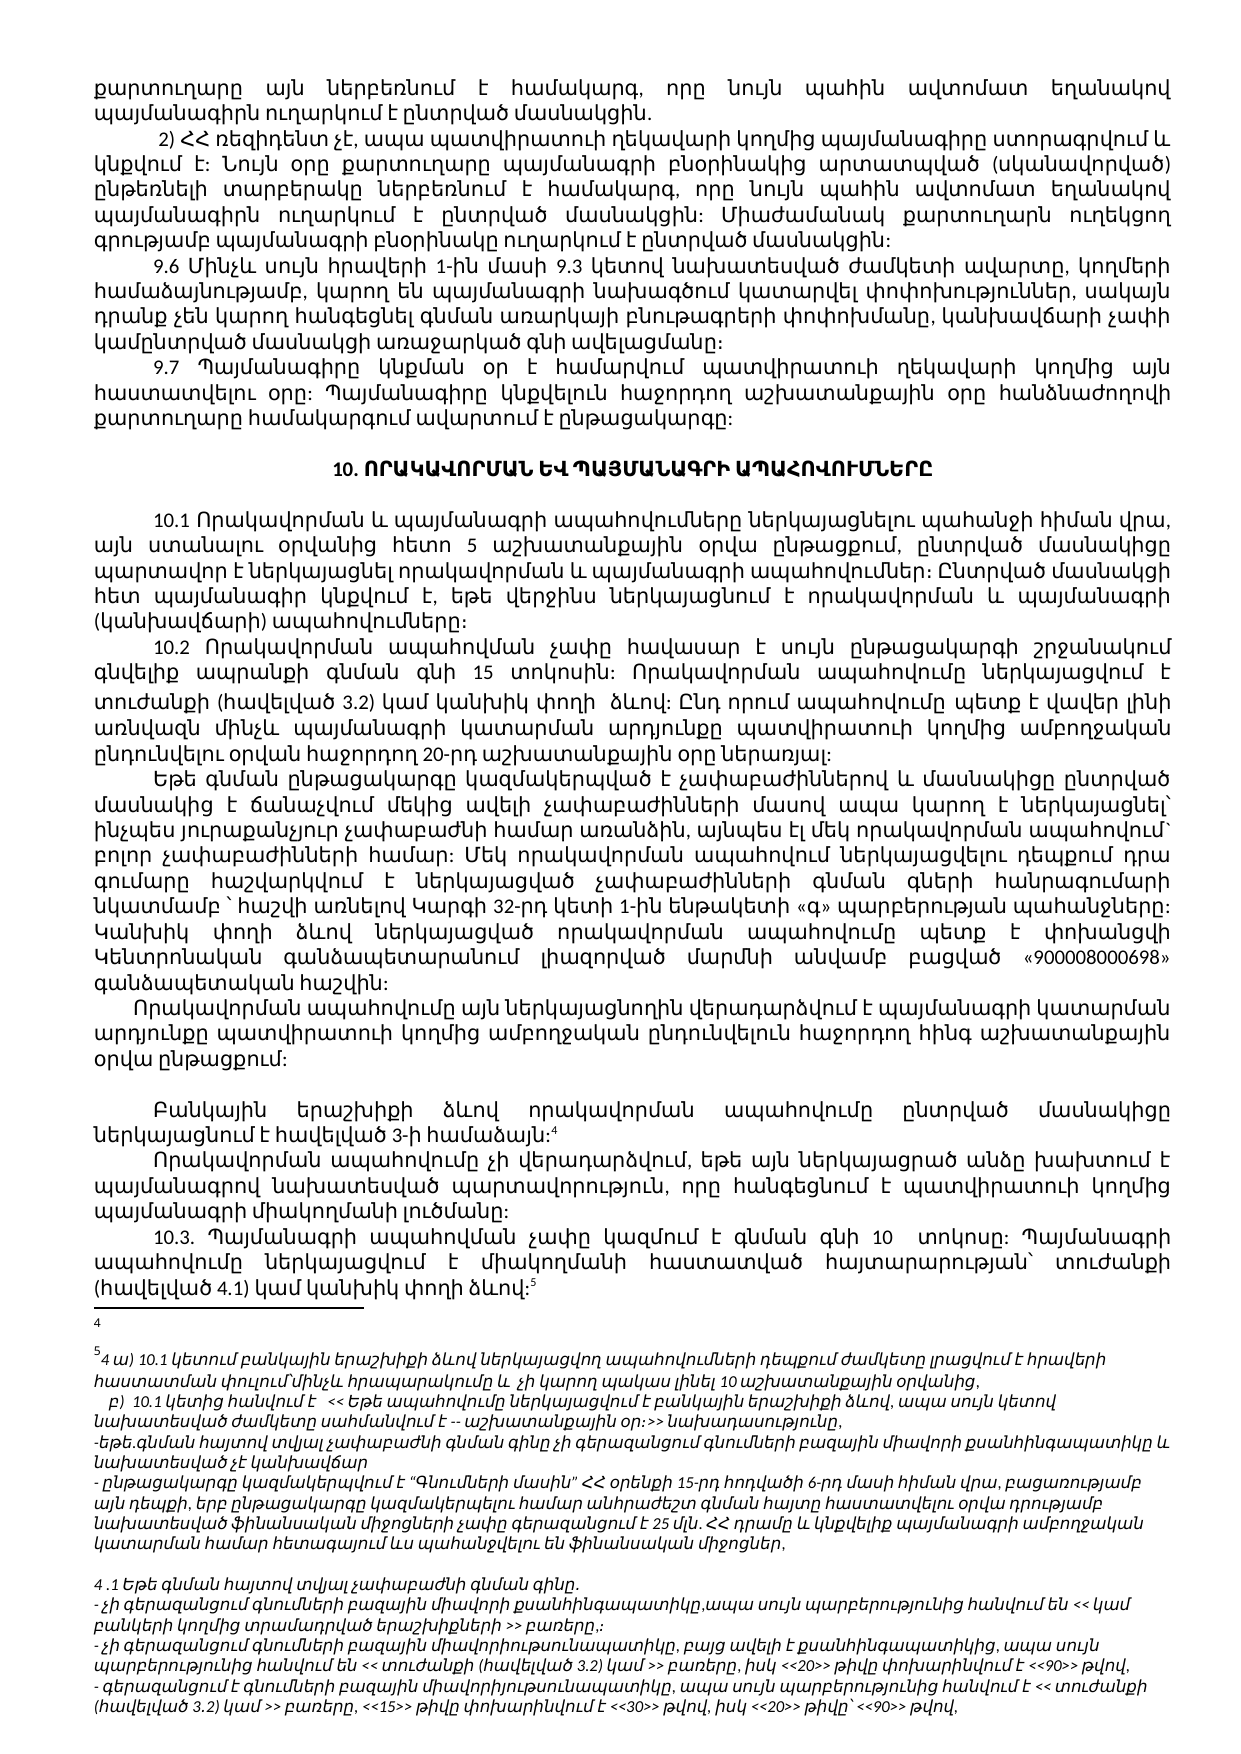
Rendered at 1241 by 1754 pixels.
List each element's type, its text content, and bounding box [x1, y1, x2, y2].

text Բանկային երաշխիքի ձևով որակավորման ապահովումը ընտրված մասնակիցը ներկայացնում է հավելված 3-ի համաձայն: [94, 1097, 1171, 1148]
text Եթե գնման ընթացակարգը կազմակերպված է չափաբաժիններով և մասնակիցը ընտրված մասնակից է ճանաչվում մեկից ավելի չափաբաժինների մասով ապա կարող է ներկայացնել՝ ինչպես յուրաքանչյուր չափաբաժնի համար առանձին, այնպես էլ մեկ որակավորման ապահովում` բոլոր չափաբաժինների համար: Մեկ որակավորման ապահովում ներկայացվելու դեպքում դրա գումարը հաշվարկվում է ներկայացված չափաբաժինների գնման գների հանրագումարի նկատմամբ ՝ հաշվի առնելով Կարգի 32-րդ կետի 1-ին ենթակետի «գ» պարբերության պահանջները: Կանխիկ փողի ձևով ներկայացված որակավորման ապահովումը պետք է փոխանցվի Կենտրոնական գանձապետարանում լիազորված մարմնի անվամբ բացված «900008000698» գանձապետական հաշվին: [94, 766, 1171, 995]
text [94, 75, 1171, 126]
text 10.2 Որակավորման ապահովման չափը հավասար է սույն ընթացակարգի շրջանակում գնվելիք ապրանքի գնման գնի 15 տոկոսին: Որակավորման ապահովումը ներկայացվում է տուժանքի (հավելված 3.2) կամ կանխիկ փողի ձևով: Ընդ որում ապահովումը պետք է վավեր լինի առնվազն մինչև պայմանագրի կատարման արդյունքը պատվիրատուի կողմից ամբողջական ընդունվելու օրվան հաջորդող 20-րդ աշխատանքային օրը ներառյալ: [94, 634, 1171, 766]
text 10. ՈՐԱԿԱՎՈՐՄԱՆ ԵՎ ՊԱՅՄԱՆԱԳՐԻ ԱՊԱՀՈՎՈՒՄՆԵՐԸ [94, 456, 1171, 482]
text 10.1 Որակավորման և պայմանագրի ապահովումները ներկայացնելու պահանջի հիման վրա, այն ստանալու օրվանից հետո 5 աշխատանքային օրվա ընթացքում, ընտրված մասնակիցը պարտավոր է ներկայացնել որակավորման և պայմանագրի ապահովումներ։ Ընտրված մասնակցի հետ պայմանագիր կնքվում է, եթե վերջինս ներկայացնում է որակավորման և պայմանագրի (կանխավճարի) ապահովումները։ [94, 507, 1171, 634]
text 9.7 Պայմանագիրը կնքման օր է համարվում պատվիրատուի ղեկավարի կողմից այն հաստատվելու օրը: Պայմանագիրը կնքվելուն հաջորդող աշխատանքային օրը հանձնաժողովի քարտուղարը համակարգում ավարտում է ընթացակարգը: [94, 354, 1171, 431]
text 9.6 Մինչև սույն հրավերի 1-ին մասի 9.3 կետով նախատեսված ժամկետի ավարտը, կողմերի համաձայնությամբ, կարող են պայմանագրի նախագծում կատարվել փոփոխություններ, սակայն դրանք չեն կարող հանգեցնել գնման առարկայի բնութագրերի փոփոխմանը, կանխավճարի չափի կամընտրված մասնակցի առաջարկած գնի ավելացմանը։ [94, 253, 1171, 354]
text Որակավորման ապահովումը չի վերադարձվում, եթե այն ներկայացրած անձը խախտում է պայմանագրով նախատեսված պարտավորություն, որը հանգեցնում է պատվիրատուի կողմից պայմանագրի միակողմանի լուծմանը: [94, 1148, 1171, 1224]
text 10.3. Պայմանագրի ապահովման չափը կազմում է գնման գնի 10 տոկոսը: Պայմանագրի ապահովումը ներկայացվում է միակողմանի հաստատված հայտարարության՝ տուժանքի (հավելված 4.1) կամ կանխիկ փողի ձևով: [94, 1224, 1171, 1300]
text Որակավորման ապահովումը այն ներկայացնողին վերադարձվում է պայմանագրի կատարման արդյունքը պատվիրատուի կողմից ամբողջական ընդունվելուն հաջորդող հինգ աշխատանքային օրվա ընթացքում: [94, 995, 1171, 1071]
text 2) ՀՀ ռեզիդենտ չէ, ապա պատվիրատուի ղեկավարի կողմից պայմանագիրը ստորագրվում և կնքվում է: Նույն օրը քարտուղարը պայմանագրի բնօրինակից արտատպված (սկանավորված) ընթեռնելի տարբերակը ներբեռնում է համակարգ, որը նույն պահին ավտոմատ եղանակով պայմանագիրն ուղարկում է ընտրված մասնակցին: Միաժամանակ քարտուղարն ուղեկցող գրությամբ պայմանագրի բնօրինակը ուղարկում է ընտրված մասնակցին: [94, 126, 1171, 253]
